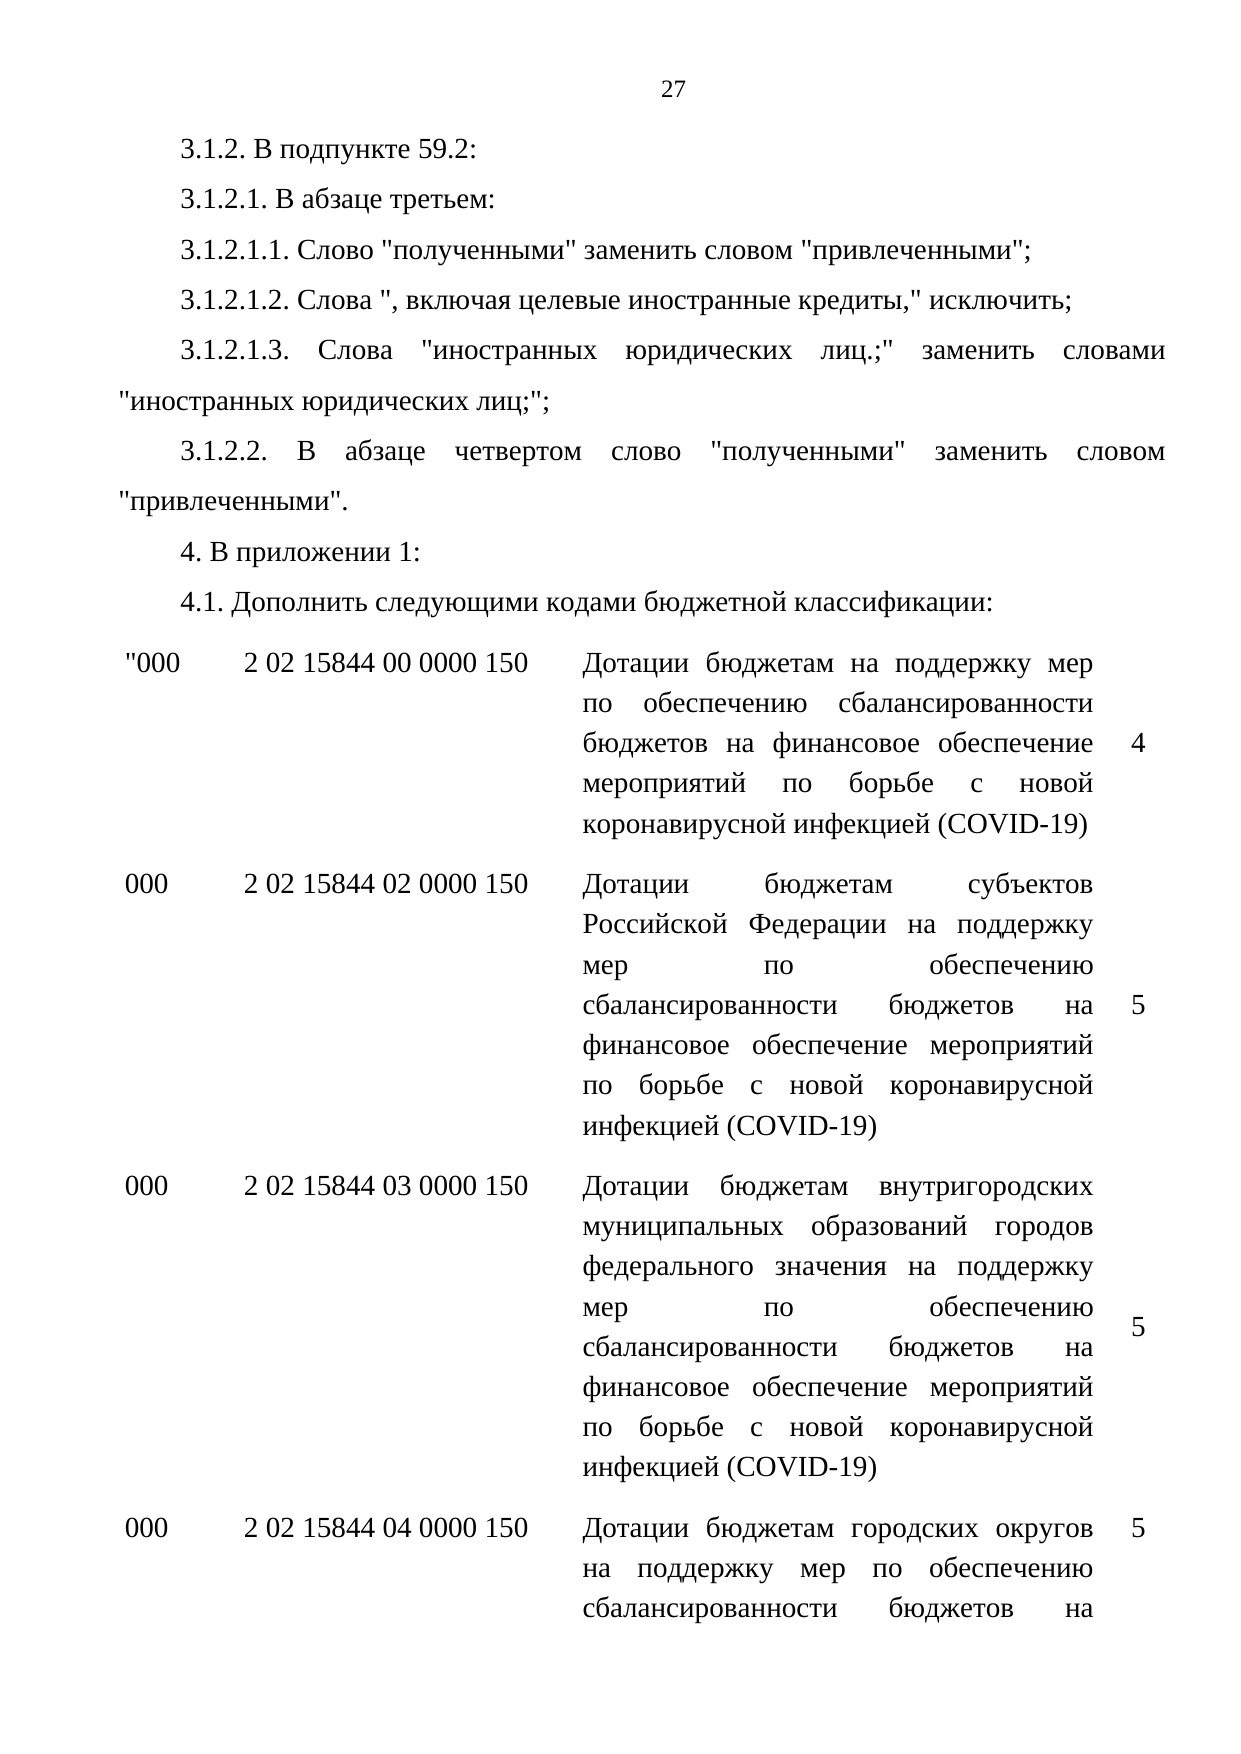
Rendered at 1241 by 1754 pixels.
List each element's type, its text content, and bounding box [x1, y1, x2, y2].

table_header 4 [1108, 634, 1168, 856]
table_cell Дотации бюджетам субъектов Российской Федерации на поддержку мер по обеспечению сбалансированности бюджетов на финансовое обеспечение мероприятий по борьбе с новой коронавирусной инфекцией (COVID-19) [576, 856, 1108, 1157]
text 4.1. Дополнить следующими кодами бюджетной классификации: [118, 584, 1167, 618]
table_cell 000 [118, 1158, 237, 1499]
text 3.1.2.1.1. Слово "полученными" заменить словом "привлеченными"; [118, 232, 1167, 265]
table_cell 2 02 15844 03 0000 150 [237, 1158, 576, 1499]
table_header Дотации бюджетам на поддержку мер по обеспечению сбалансированности бюджетов на финансовое обеспечение мероприятий по борьбе с новой коронавирусной инфекцией (COVID-19) [576, 634, 1108, 856]
text 3.1.2.2. В абзаце четвертом слово "полученными" заменить словом "привлеченными". [118, 433, 1167, 517]
table_cell 5 [1108, 1500, 1168, 1635]
text 3.1.2.1.3. Слова "иностранных юридических лиц.;" заменить словами "иностранных юридических лиц;"; [118, 332, 1167, 416]
text 3.1.2. В подпункте 59.2: [118, 131, 1167, 165]
table_cell Дотации бюджетам внутригородских муниципальных образований городов федерального значения на поддержку мер по обеспечению сбалансированности бюджетов на финансовое обеспечение мероприятий по борьбе с новой коронавирусной инфекцией (COVID-19) [576, 1158, 1108, 1499]
table_header "000 [118, 634, 237, 856]
table_cell 000 [118, 1500, 237, 1635]
table_cell 5 [1108, 1158, 1168, 1499]
text 4. В приложении 1: [118, 534, 1167, 567]
text 3.1.2.1.2. Слова ", включая целевые иностранные кредиты," исключить; [118, 282, 1167, 316]
table_cell 000 [118, 856, 237, 1157]
text 3.1.2.1. В абзаце третьем: [118, 182, 1167, 215]
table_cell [237, 1500, 576, 1635]
table_header 2 02 15844 00 0000 150 [237, 634, 576, 856]
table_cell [576, 1500, 1108, 1635]
table_cell 2 02 15844 02 0000 150 [237, 856, 576, 1157]
table_cell 5 [1108, 856, 1168, 1157]
